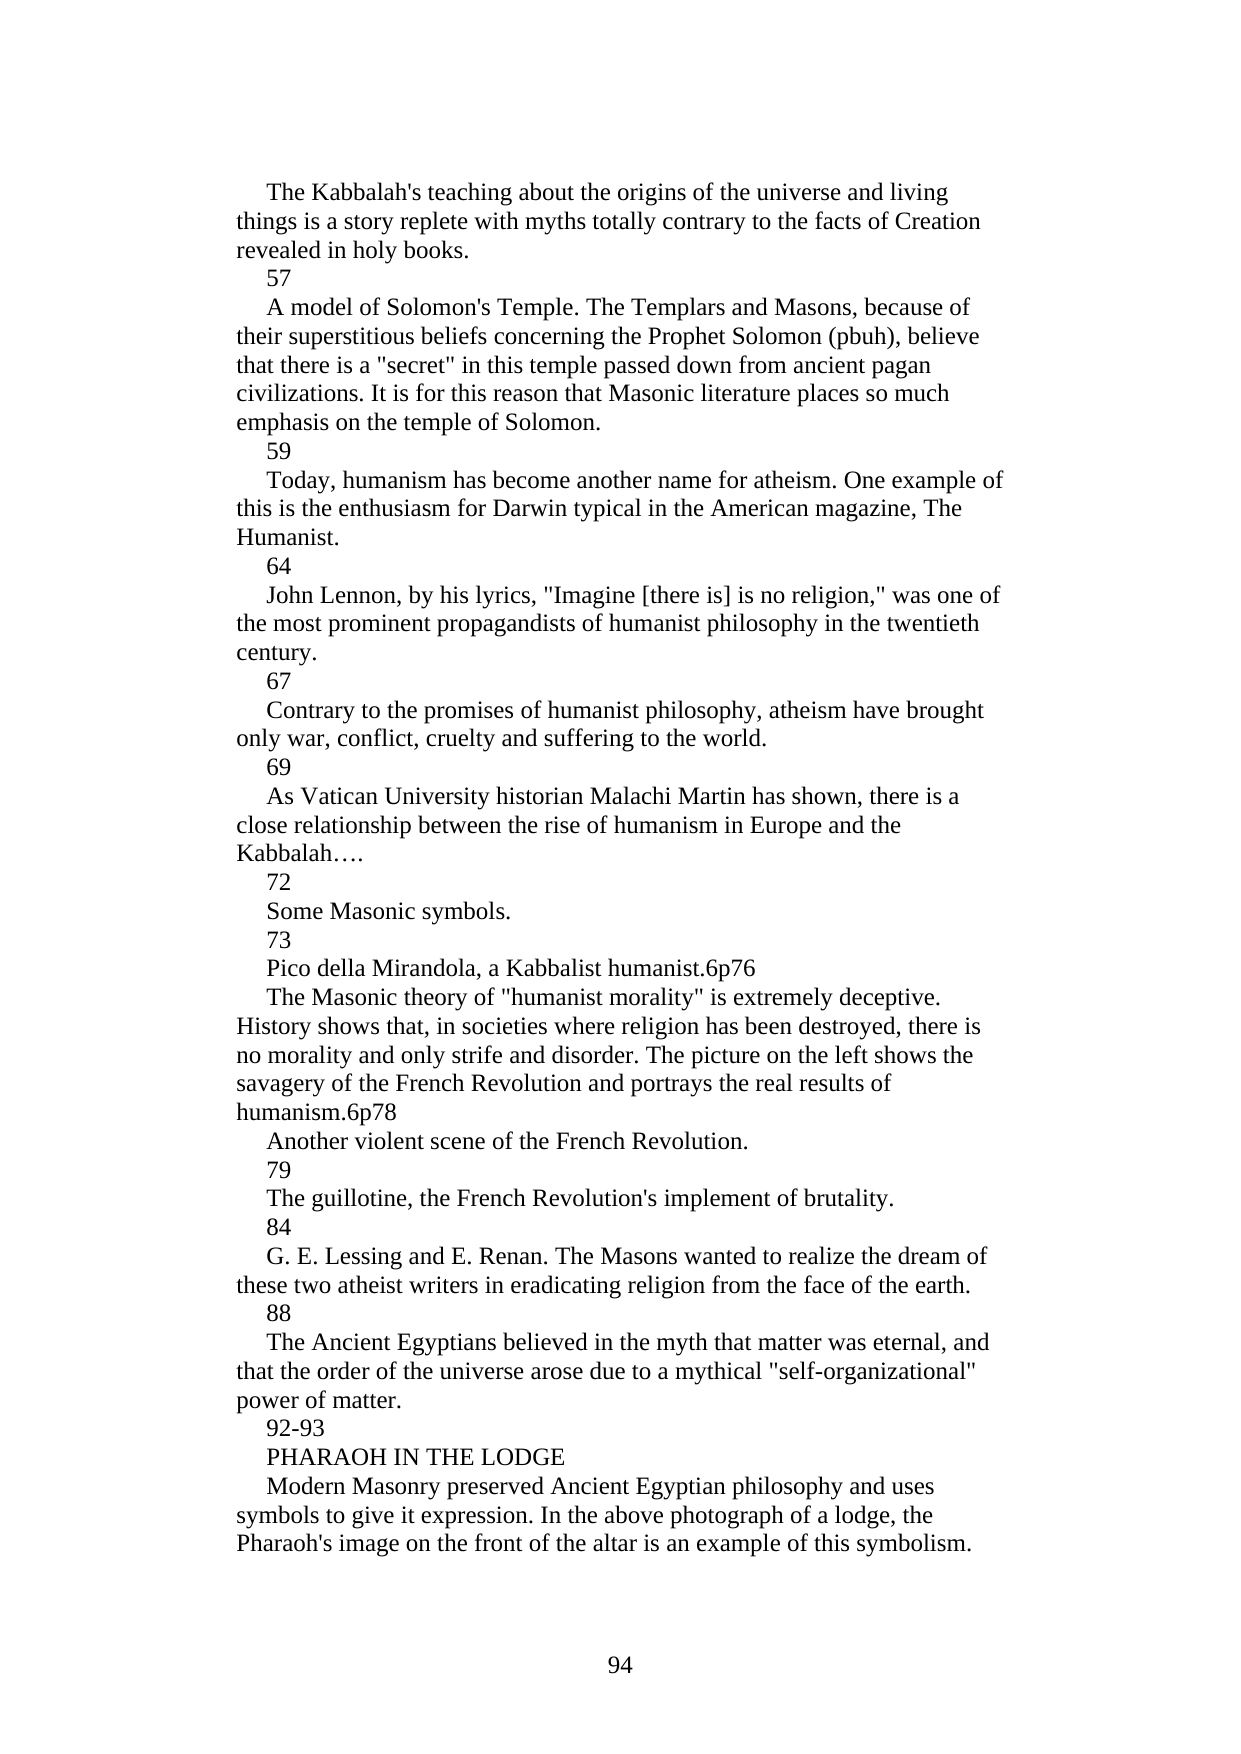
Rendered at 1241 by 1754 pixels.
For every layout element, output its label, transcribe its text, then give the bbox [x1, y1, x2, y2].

text 67 [236, 666, 1004, 695]
text 84 [236, 1212, 1004, 1241]
text 64 [236, 551, 1004, 580]
text As Vatican University historian Malachi Martin has shown, there is a close relationship between the rise of humanism in Europe and the Kabbalah…. [236, 781, 1004, 867]
text Some Masonic symbols. [236, 896, 1004, 925]
text 88 [236, 1298, 1004, 1327]
text Pico della Mirandola, a Kabbalist humanist.6p76 [236, 953, 1004, 982]
text John Lennon, by his lyrics, "Imagine [there is] is no religion," was one of the most prominent propagandists of humanist philosophy in the twentieth century. [236, 580, 1004, 666]
text Another violent scene of the French Revolution. [236, 1126, 1004, 1155]
text 59 [236, 436, 1004, 465]
text Modern Masonry preserved Ancient Egyptian philosophy and uses symbols to give it expression. In the above photograph of a lodge, the Pharaoh's image on the front of the altar is an example of this symbolism. [236, 1471, 1004, 1557]
text 92-93 [236, 1413, 1004, 1442]
text 57 [236, 263, 1004, 292]
text A model of Solomon's Temple. The Templars and Masons, because of their superstitious beliefs concerning the Prophet Solomon (pbuh), believe that there is a "secret" in this temple passed down from ancient pagan civilizations. It is for this reason that Masonic literature places so much emphasis on the temple of Solomon. [236, 292, 1004, 436]
text The Ancient Egyptians believed in the myth that matter was eternal, and that the order of the universe arose due to a mythical "self-organizational" power of matter. [236, 1327, 1004, 1413]
text The Masonic theory of "humanist morality" is extremely deceptive. History shows that, in societies where religion has been destroyed, there is no morality and only strife and disorder. The picture on the left shows the savagery of the French Revolution and portrays the real results of humanism.6p78 [236, 982, 1004, 1126]
text G. E. Lessing and E. Renan. The Masons wanted to realize the dream of these two atheist writers in eradicating religion from the face of the earth. [236, 1241, 1004, 1298]
text 79 [236, 1155, 1004, 1183]
text 72 [236, 867, 1004, 896]
text The guillotine, the French Revolution's implement of brutality. [236, 1183, 1004, 1212]
text 73 [236, 925, 1004, 953]
text The Kabbalah's teaching about the origins of the universe and living things is a story replete with myths totally contrary to the facts of Creation revealed in holy books. [236, 177, 1004, 263]
text PHARAOH IN THE LODGE [236, 1442, 1004, 1471]
text Contrary to the promises of humanist philosophy, atheism have brought only war, conflict, cruelty and suffering to the world. [236, 695, 1004, 752]
text Today, humanism has become another name for atheism. One example of this is the enthusiasm for Darwin typical in the American magazine, The Humanist. [236, 465, 1004, 551]
text 69 [236, 752, 1004, 781]
